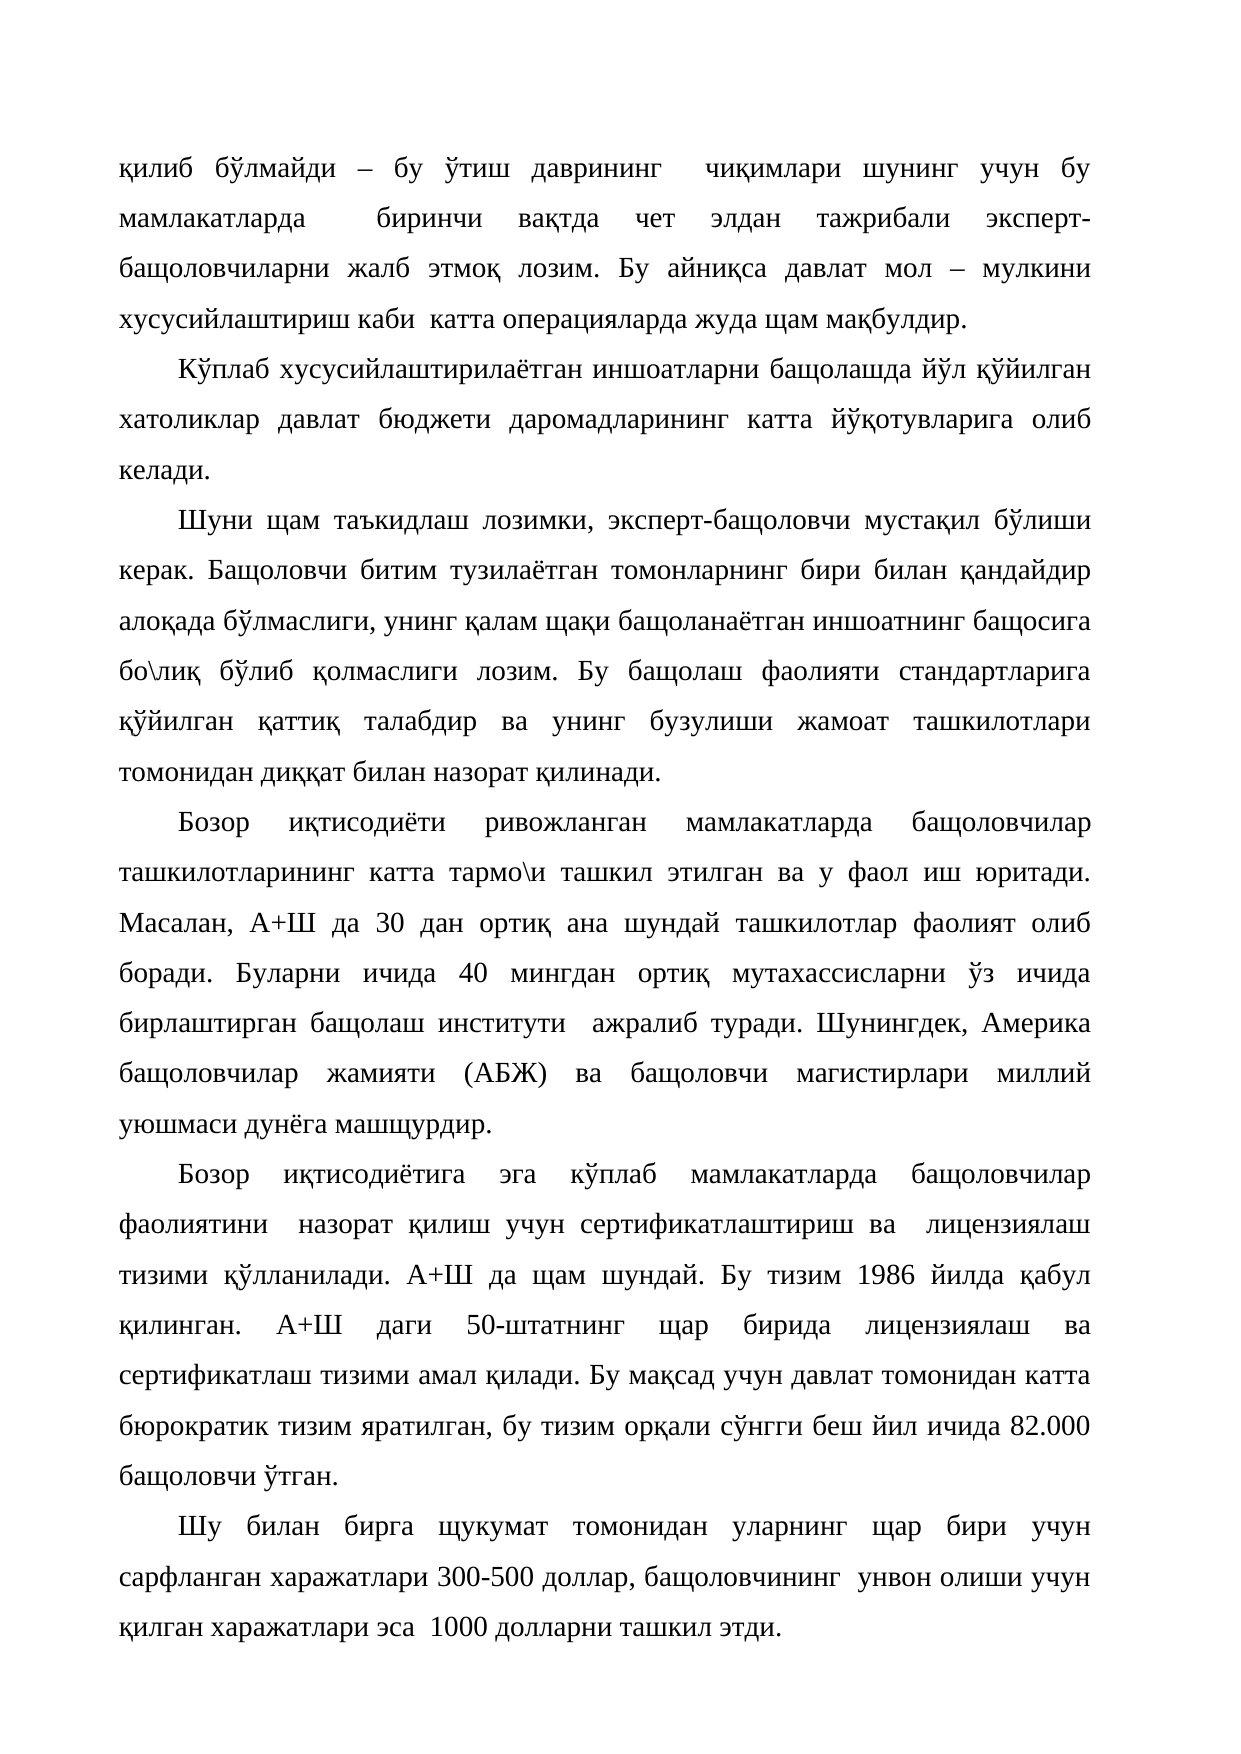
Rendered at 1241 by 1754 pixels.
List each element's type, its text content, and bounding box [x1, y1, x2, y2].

text Кўплаб хусусийлаштирилаётган иншоатларни бащолашда йўл қўйилган хатоликлар давлат бюджети даромадларининг катта йўқотувларига олиб келади. [118, 351, 1092, 485]
text Бозор иқтисодиётига эга кўплаб мамлакатларда бащоловчилар фаолиятини назорат қилиш учун сертификатлаштириш ва лицензиялаш тизими қўлланилади. А+Ш да щам шундай. Бу тизим 1986 йилда қабул қилинган. А+Ш даги 50-штатнинг щар бирида лицензиялаш ва сертификатлаш тизими амал қилади. Бу мақсад учун давлат томонидан катта бюрократик тизим яратилган, бу тизим орқали сўнгги беш йил ичида 82.000 бащоловчи ўтган. [118, 1156, 1092, 1492]
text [118, 150, 1092, 334]
text Бозор иқтисодиёти ривожланган мамлакатларда бащоловчилар ташкилотларининг катта тармо\и ташкил этилган ва у фаол иш юритади. Масалан, А+Ш да 30 дан ортиқ ана шундай ташкилотлар фаолият олиб боради. Буларни ичида 40 мингдан ортиқ мутахассисларни ўз ичида бирлаштирган бащолаш институти ажралиб туради. Шунингдек, Америка бащоловчилар жамияти (АБЖ) ва бащоловчи магистирлари миллий уюшмаси дунёга машщурдир. [118, 804, 1092, 1139]
text Шу билан бирга щукумат томонидан уларнинг щар бири учун сарфланган харажатлари 300-500 доллар, бащоловчининг унвон олиши учун қилган харажатлари эса 1000 долларни ташкил этди. [118, 1508, 1092, 1643]
text Шуни щам таъкидлаш лозимки, эксперт-бащоловчи мустақил бўлиши керак. Бащоловчи битим тузилаётган томонларнинг бири билан қандайдир алоқада бўлмаслиги, унинг қалам щақи бащоланаётган иншоатнинг бащосига бо\лиқ бўлиб қолмаслиги лозим. Бу бащолаш фаолияти стандартларига қўйилган қаттиқ талабдир ва унинг бузулиши жамоат ташкилотлари томонидан диққат билан назорат қилинади. [118, 502, 1092, 787]
